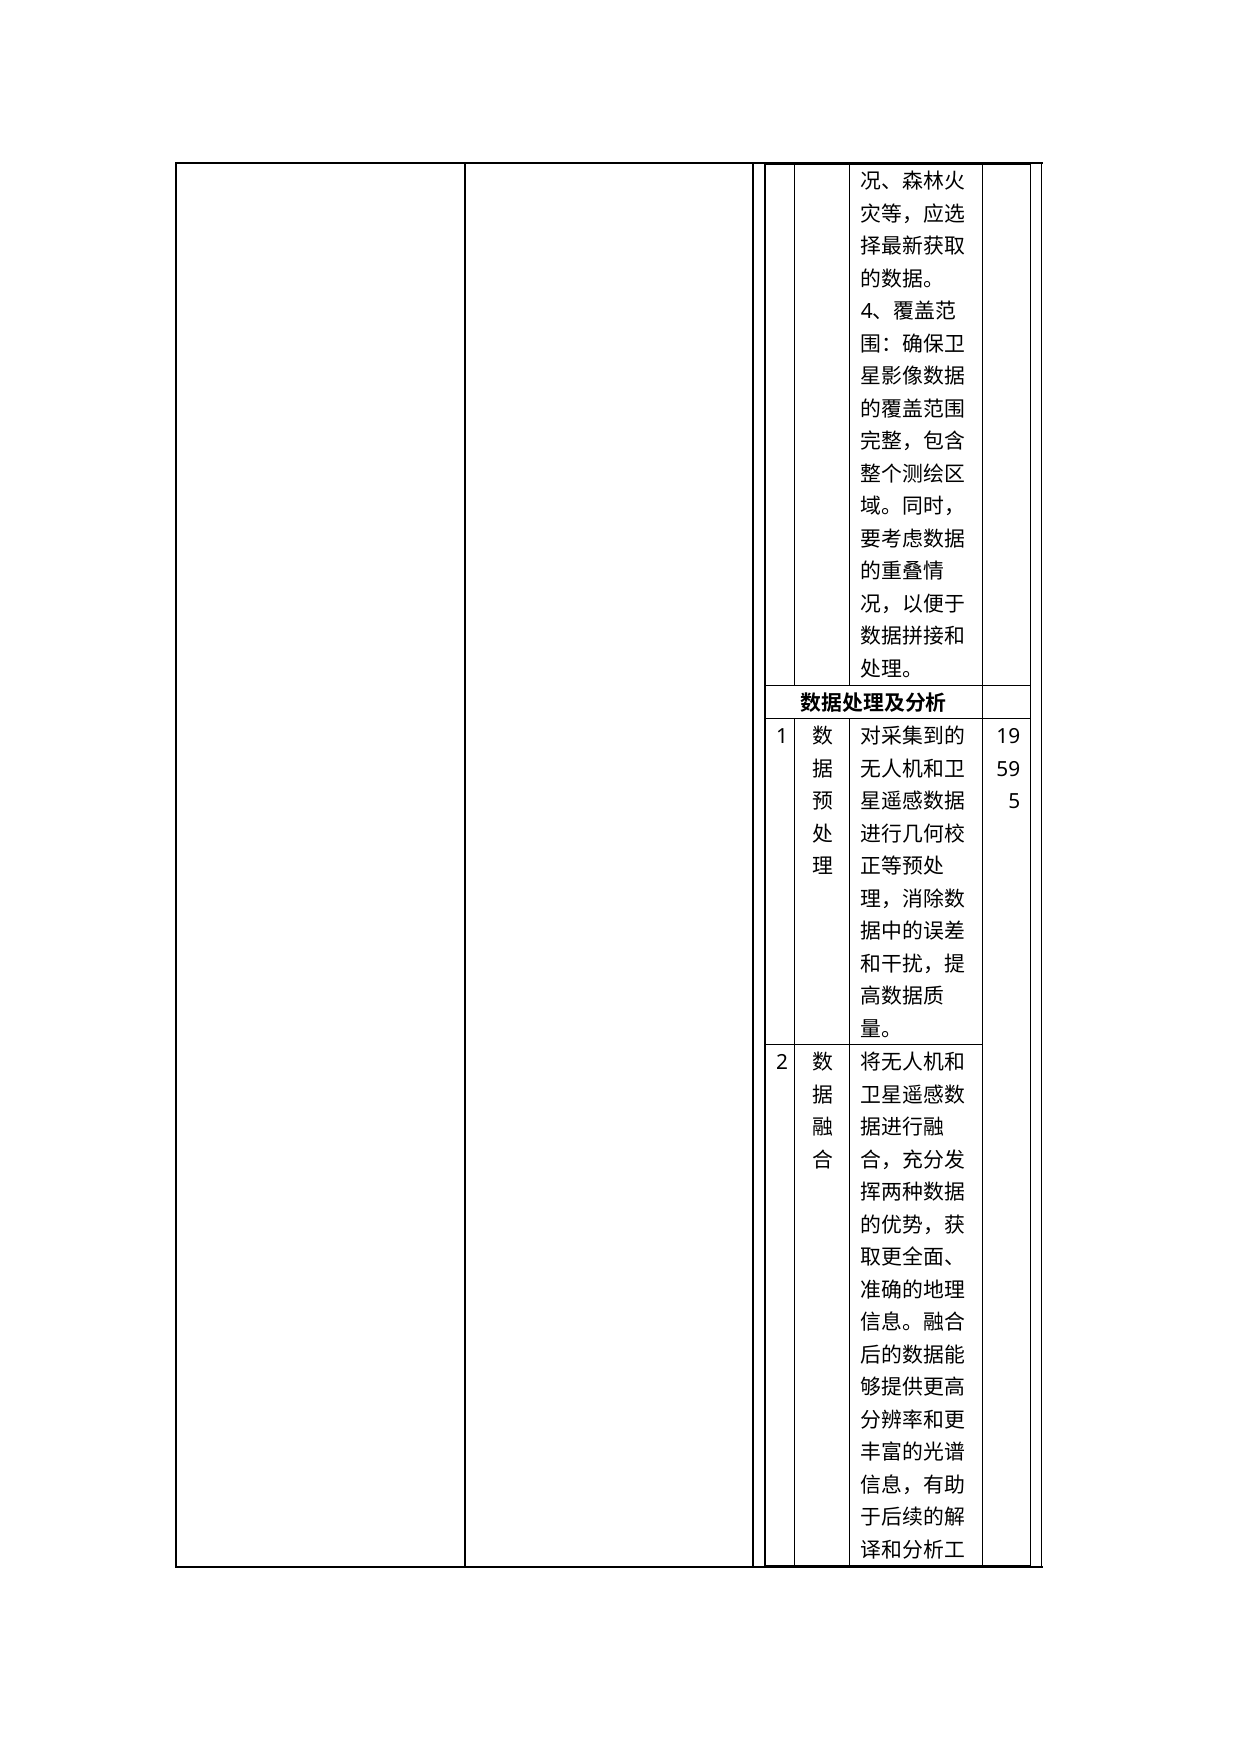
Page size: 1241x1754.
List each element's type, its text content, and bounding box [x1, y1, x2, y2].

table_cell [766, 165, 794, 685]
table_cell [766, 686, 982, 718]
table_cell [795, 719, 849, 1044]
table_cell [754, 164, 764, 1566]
table_cell [466, 164, 752, 1566]
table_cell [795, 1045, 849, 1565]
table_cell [850, 165, 982, 685]
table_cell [850, 1045, 982, 1565]
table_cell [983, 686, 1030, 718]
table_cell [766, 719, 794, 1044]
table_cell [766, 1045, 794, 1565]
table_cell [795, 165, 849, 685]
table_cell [983, 719, 1030, 1565]
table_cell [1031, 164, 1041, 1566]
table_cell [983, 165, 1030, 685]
table_cell 1 [177, 164, 464, 1566]
